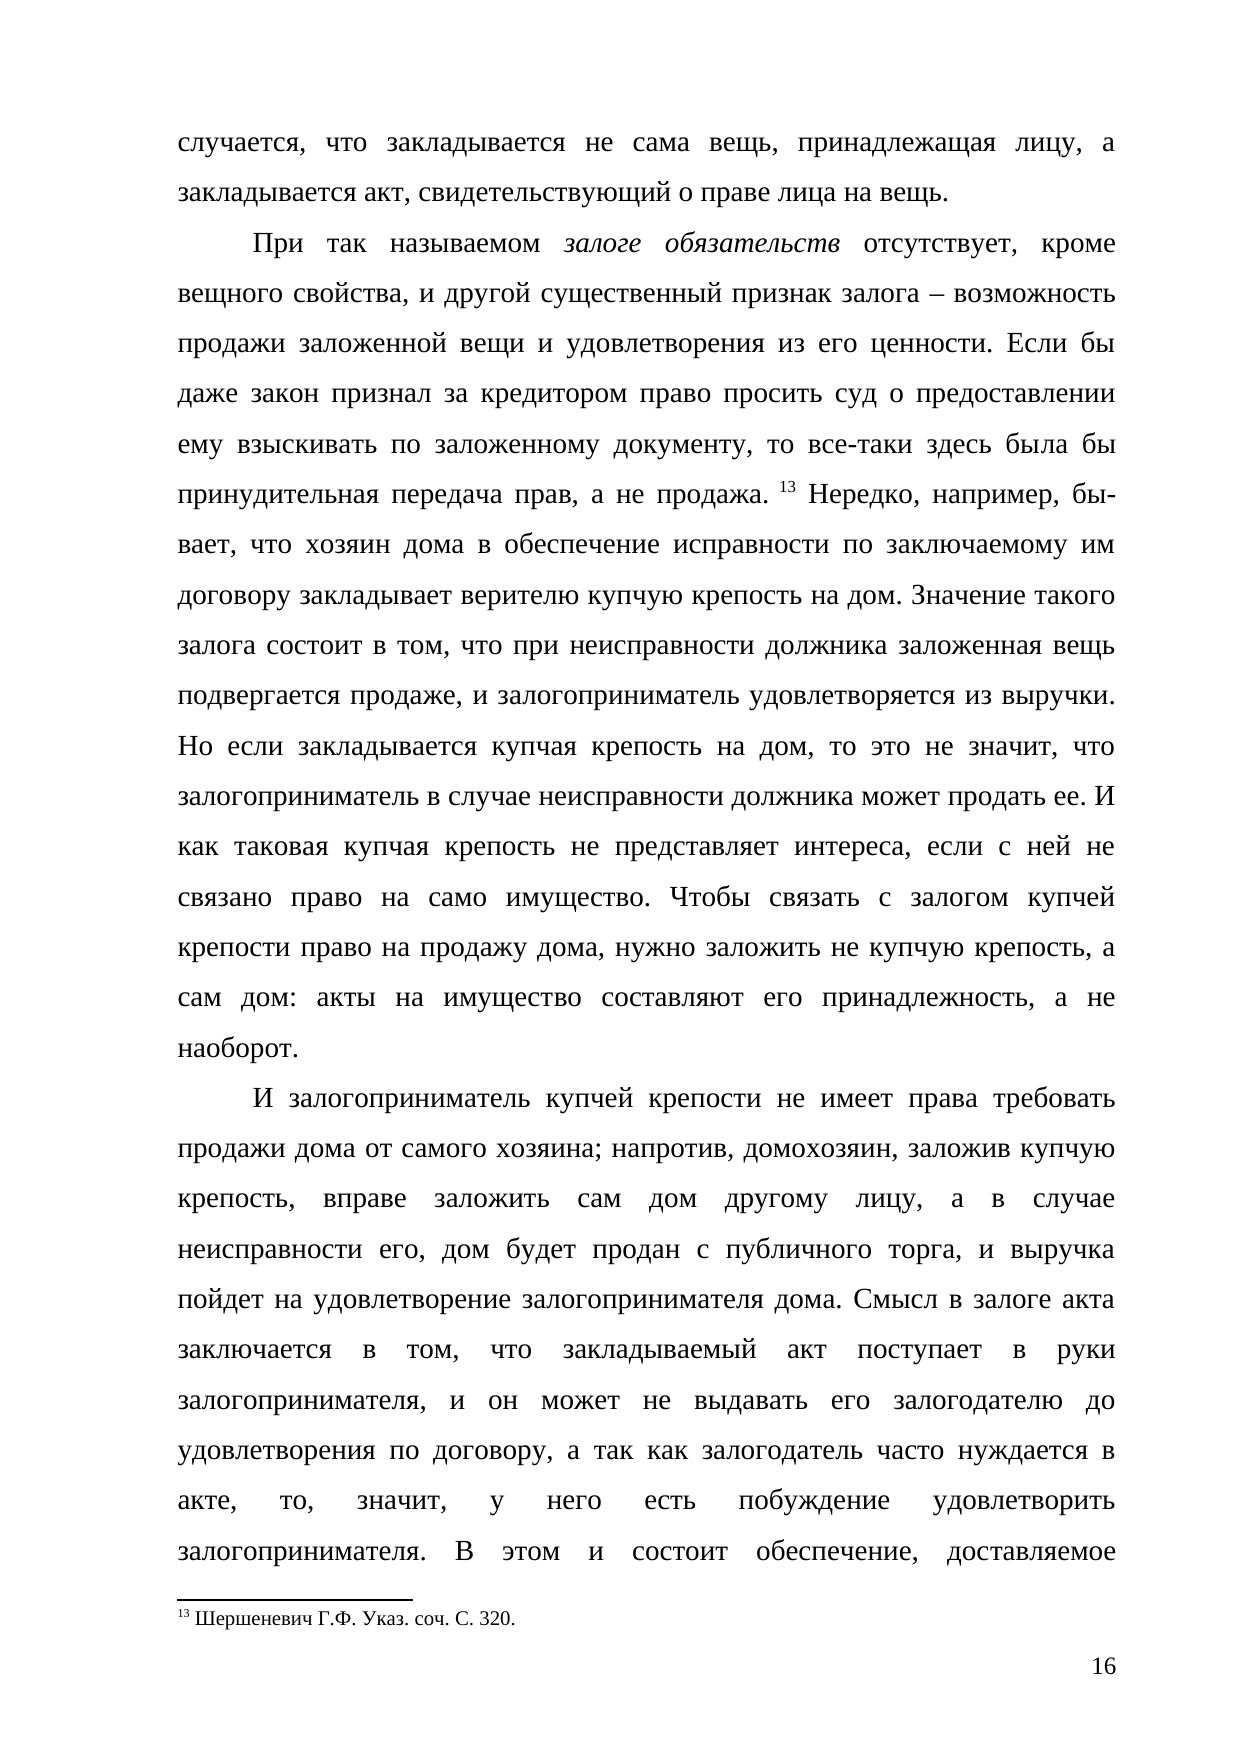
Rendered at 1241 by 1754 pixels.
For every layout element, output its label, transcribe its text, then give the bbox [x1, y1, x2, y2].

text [177, 124, 1116, 208]
text При так называемом залоге обязательств отсутствует, кроме вещного свойства, и другой существенный признак залога – возможность продажи заложенной вещи и удовлетворения из его ценности. Если бы даже закон признал за кредитором право просить суд о предоставлении ему взыскивать по заложенному документу, то все-таки здесь была бы принудительная передача прав, а не продажа. Нередко, например, бывает, что хозяин дома в обеспечение исправности по заключаемому им договору закладывает верителю купчую крепость на дом. Значение такого залога состоит в том, что при неисправности должника заложенная вещь подвергается продаже, и залогоприниматель удовлетворяется из выручки. Но если закладывается купчая крепость на дом, то это не значит, что залогоприниматель в случае неисправности должника может продать ее. И как таковая купчая крепость не представляет интереса, если с ней не связано право на само имущество. Чтобы связать с залогом купчей крепости право на продажу дома, нужно заложить не купчую крепость, а сам дом: акты на имущество составляют его принадлежность, а не наоборот. [177, 225, 1116, 1063]
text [177, 1080, 1116, 1566]
